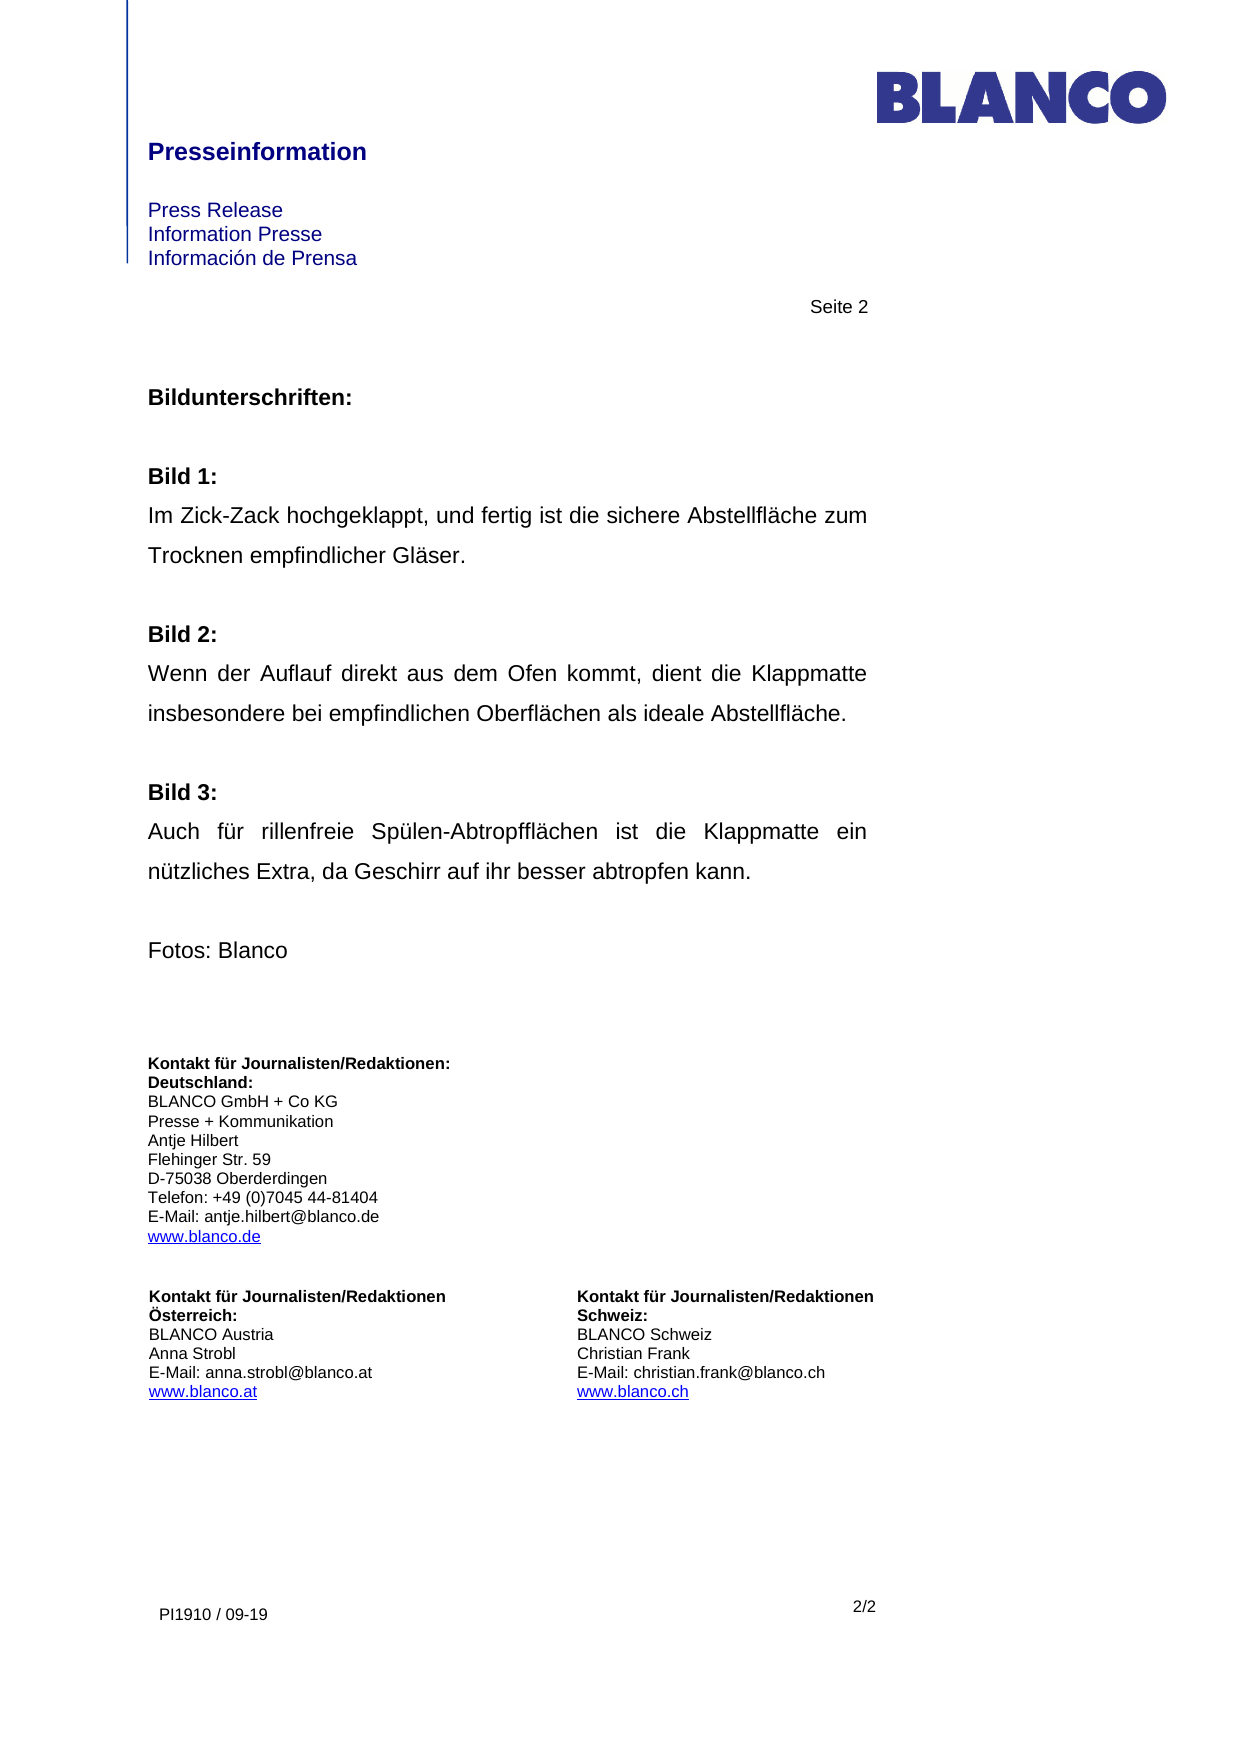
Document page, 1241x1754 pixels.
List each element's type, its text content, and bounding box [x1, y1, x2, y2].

text Bild 2: [148, 621, 868, 647]
text Kontakt für Journalisten/Redaktionen: [148, 1054, 868, 1073]
text Deutschland: [148, 1073, 868, 1092]
text Telefon: +49 (0)7045 44-81404 [148, 1188, 868, 1207]
text Fotos: Blanco [148, 937, 868, 963]
text Auch für rillenfreie Spülen-Abtropfflächen ist die Klappmatte ein nützliches Extra, da Geschirr auf ihr besser abtropfen kann. [148, 818, 868, 884]
text Flehinger Str. 59 [148, 1150, 868, 1169]
text D-75038 Oberderdingen [148, 1169, 868, 1188]
text Bildunterschriften: [148, 384, 868, 410]
text Presse + Kommunikation [148, 1111, 868, 1131]
text Antje Hilbert [148, 1131, 868, 1150]
text Im Zick-Zack hochgeklappt, und fertig ist die sichere Abstellfläche zum Trocknen empfindlicher Gläser. [148, 502, 868, 568]
text Bild 3: [148, 779, 868, 805]
picture [877, 70, 1167, 124]
text Bild 1: [148, 463, 868, 489]
table_header Kontakt für Journalisten/Redaktionen Österreich: BLANCO Austria Anna Strobl E-Mail: anna.strobl@blanco.at www.blanco.at [138, 1286, 566, 1455]
text BLANCO GmbH + Co KG [148, 1092, 868, 1111]
text Wenn der Auflauf direkt aus dem Ofen kommt, dient die Klappmatte insbesondere bei empfindlichen Oberflächen als ideale Abstellfläche. [148, 660, 868, 726]
table_header Kontakt für Journalisten/Redaktionen Schweiz: BLANCO Schweiz Christian Frank E-Mail: christian.frank@blanco.ch www.blanco.ch [566, 1286, 936, 1455]
text www.blanco.de [148, 1226, 868, 1246]
text E-Mail: antje.hilbert@blanco.de [148, 1207, 868, 1226]
